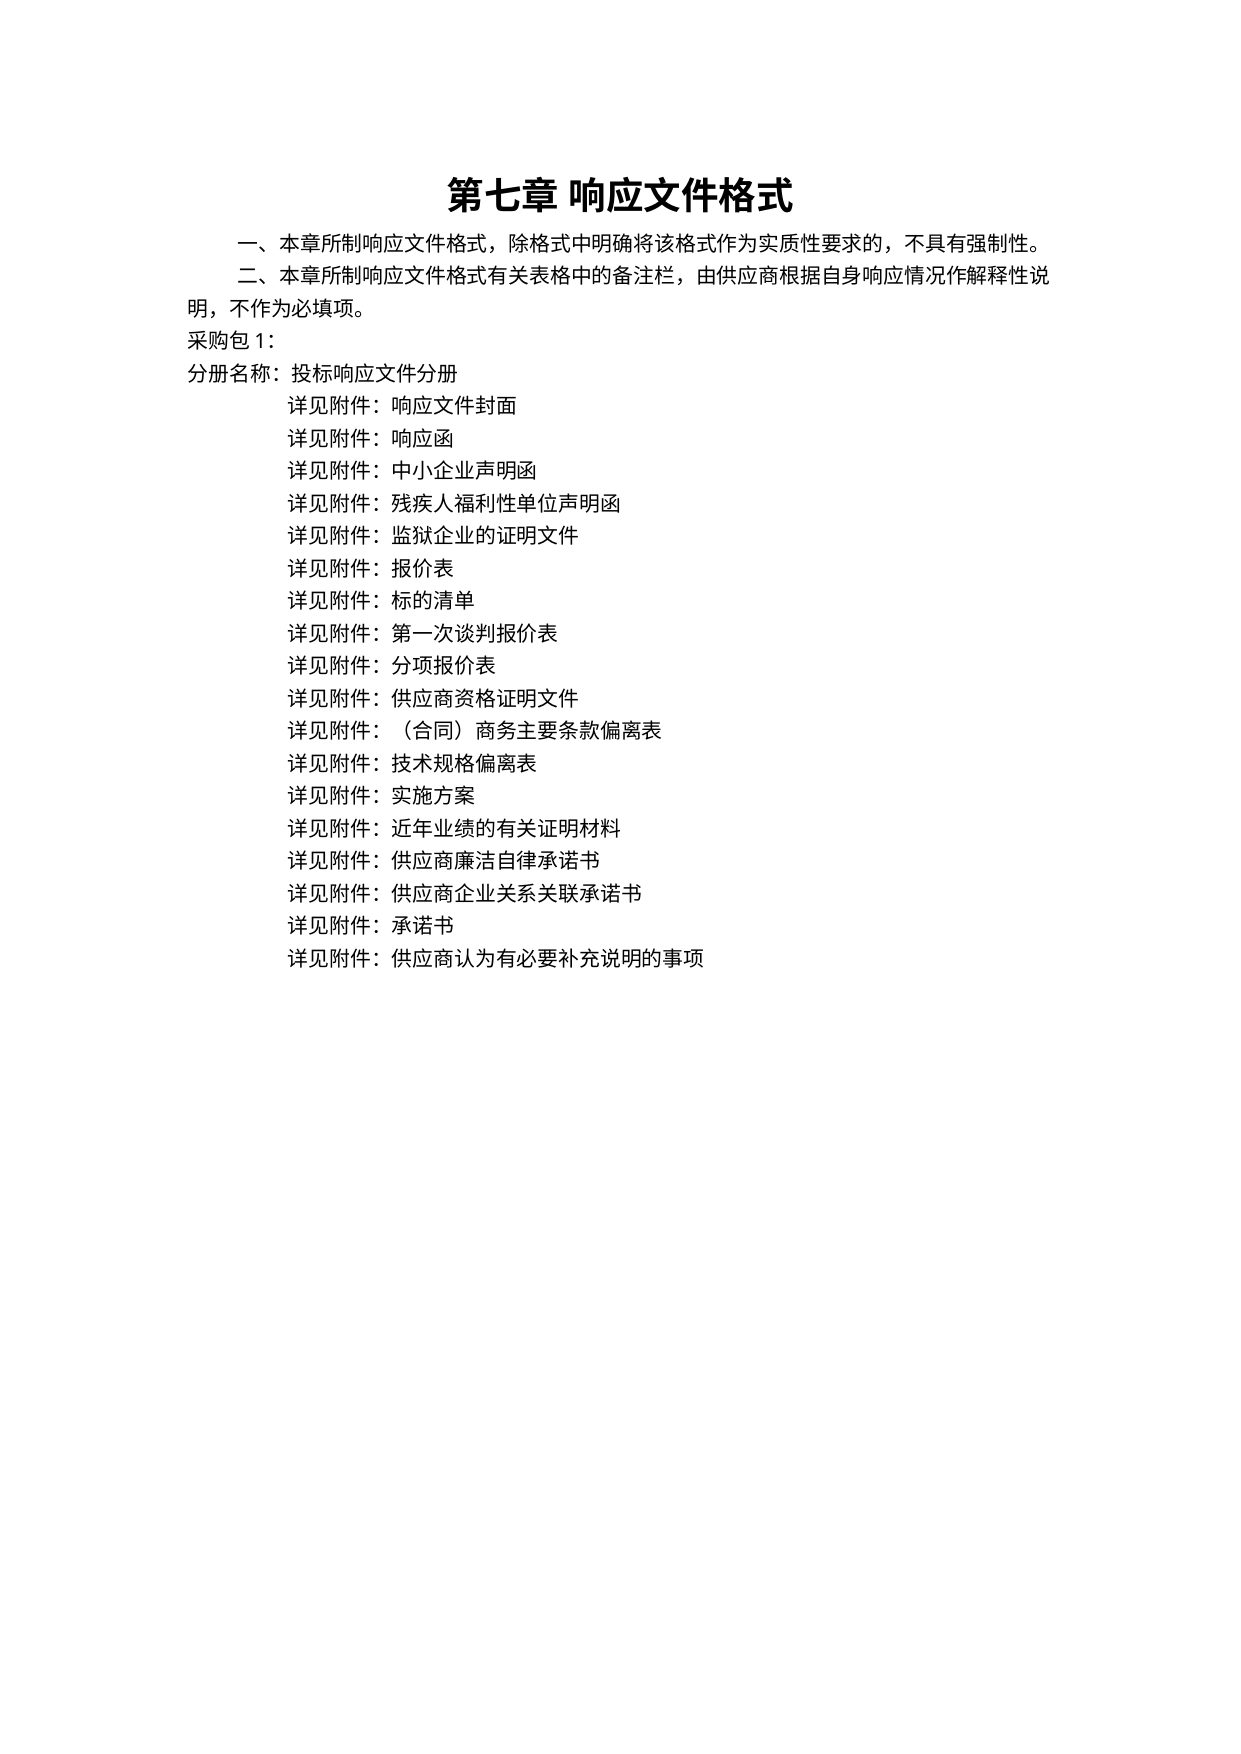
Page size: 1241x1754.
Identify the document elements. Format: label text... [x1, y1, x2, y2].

text 详见附件：承诺书 [187, 909, 1053, 942]
text 详见附件：实施方案 [187, 779, 1053, 812]
text 详见附件：供应商廉洁自律承诺书 [187, 844, 1053, 877]
text 采购包1： [187, 324, 1053, 357]
text 详见附件：监狱企业的证明文件 [187, 519, 1053, 552]
text 详见附件：残疾人福利性单位声明函 [187, 487, 1053, 519]
text 详见附件：报价表 [187, 552, 1053, 584]
text 详见附件：供应商企业关系关联承诺书 [187, 877, 1053, 909]
text 详见附件：（合同）商务主要条款偏离表 [187, 714, 1053, 747]
text 详见附件：技术规格偏离表 [187, 747, 1053, 779]
text 分册名称：投标响应文件分册 [187, 357, 1053, 389]
text 详见附件：标的清单 [187, 584, 1053, 617]
text 详见附件：中小企业声明函 [187, 454, 1053, 487]
text 详见附件：响应函 [187, 422, 1053, 454]
text 详见附件：分项报价表 [187, 649, 1053, 682]
text 详见附件：近年业绩的有关证明材料 [187, 812, 1053, 844]
text 一、本章所制响应文件格式，除格式中明确将该格式作为实质性要求的，不具有强制性。 [187, 227, 1053, 259]
text 详见附件：供应商资格证明文件 [187, 682, 1053, 714]
text 详见附件：供应商认为有必要补充说明的事项 [187, 942, 1053, 974]
text 详见附件：第一次谈判报价表 [187, 617, 1053, 649]
text 第七章 响应文件格式 [187, 162, 1053, 227]
text 二、本章所制响应文件格式有关表格中的备注栏，由供应商根据自身响应情况作解释性说明，不作为必填项。 [187, 259, 1053, 324]
text 详见附件：响应文件封面 [187, 389, 1053, 422]
